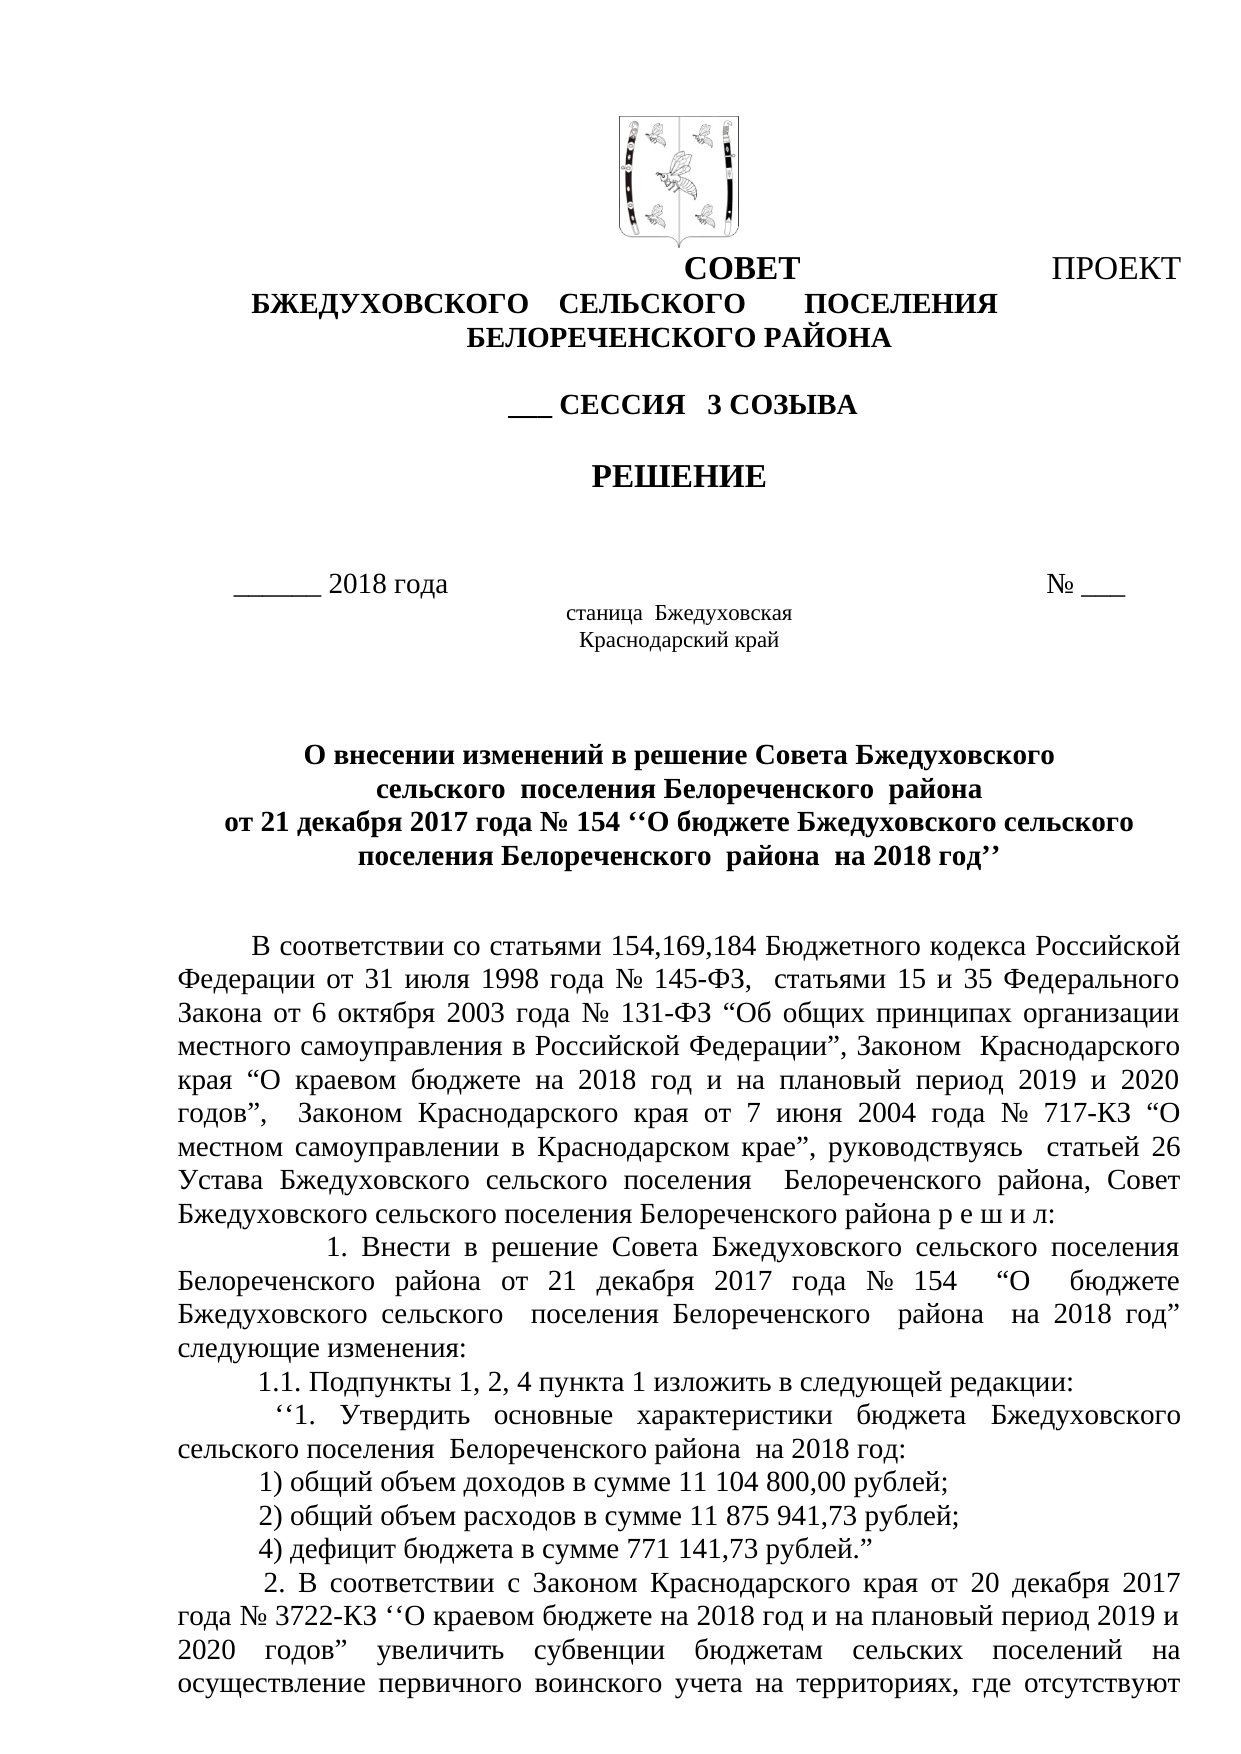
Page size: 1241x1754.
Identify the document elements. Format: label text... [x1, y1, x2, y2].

title СОВЕТ ПРОЕКТ БЖЕДУХОВСКОГО СЕЛЬСКОГО ПОСЕЛЕНИЯ [251, 248, 1181, 320]
picture [619, 116, 739, 248]
text Краснодарский край [177, 626, 1181, 652]
text 1. Внести в решение Совета Бжедуховского сельского поселения Белореченского района от 21 декабря 2017 года № 154 “О бюджете Бжедуховского сельского поселения Белореченского района на 2018 год” следующие изменения: [177, 1229, 1181, 1364]
text от 21 декабря 2017 года № 154 ‘‘О бюджете Бжедуховского сельского поселения Белореченского района на 2018 год’’ [177, 804, 1181, 872]
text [177, 1565, 1181, 1699]
text БЕЛОРЕЧЕНСКОГО РАЙОНА [177, 320, 1181, 353]
text 2) общий объем расходов в сумме 11 875 941,73 рублей; [177, 1498, 1181, 1531]
text ______ 2018 года № ___ [177, 566, 1181, 599]
subtitle В соответствии со статьями 154,169,184 Бюджетного кодекса Российской Федерации от 31 июля 1998 года № 145-ФЗ, статьями 15 и 35 Федерального Закона от 6 октября 2003 года № 131-ФЗ “Об общих принципах организации местного самоуправления в Российской Федерации”, Законом Краснодарского края “О краевом бюджете на 2018 год и на плановый период 2019 и 2020 годов”, Законом Краснодарского края от 7 июня 2004 года № 717-КЗ “О местном самоуправлении в Краснодарском крае”, руководствуясь статьей 26 Устава Бжедуховского сельского поселения Белореченского района, Совет Бжедуховского сельского поселения Белореченского района р е ш и л: [177, 928, 1181, 1229]
text 4) дефицит бюджета в сумме 771 141,73 рублей.” [177, 1531, 1181, 1565]
text О внесении изменений в решение Совета Бжедуховского [177, 737, 1181, 771]
text станица Бжедуховская [177, 599, 1181, 626]
text 1.1. Подпункты 1, 2, 4 пункта 1 изложить в следующей редакции: [177, 1364, 1181, 1397]
text РЕШЕНИЕ [177, 456, 1181, 494]
text ___ СЕССИЯ 3 СОЗЫВА [177, 387, 1181, 421]
text ‘‘1. Утвердить основные характеристики бюджета Бжедуховского сельского поселения Белореченского района на 2018 год: [177, 1397, 1181, 1464]
text 1) общий объем доходов в сумме 11 104 800,00 рублей; [177, 1464, 1181, 1498]
text сельского поселения Белореченского района [177, 771, 1181, 804]
